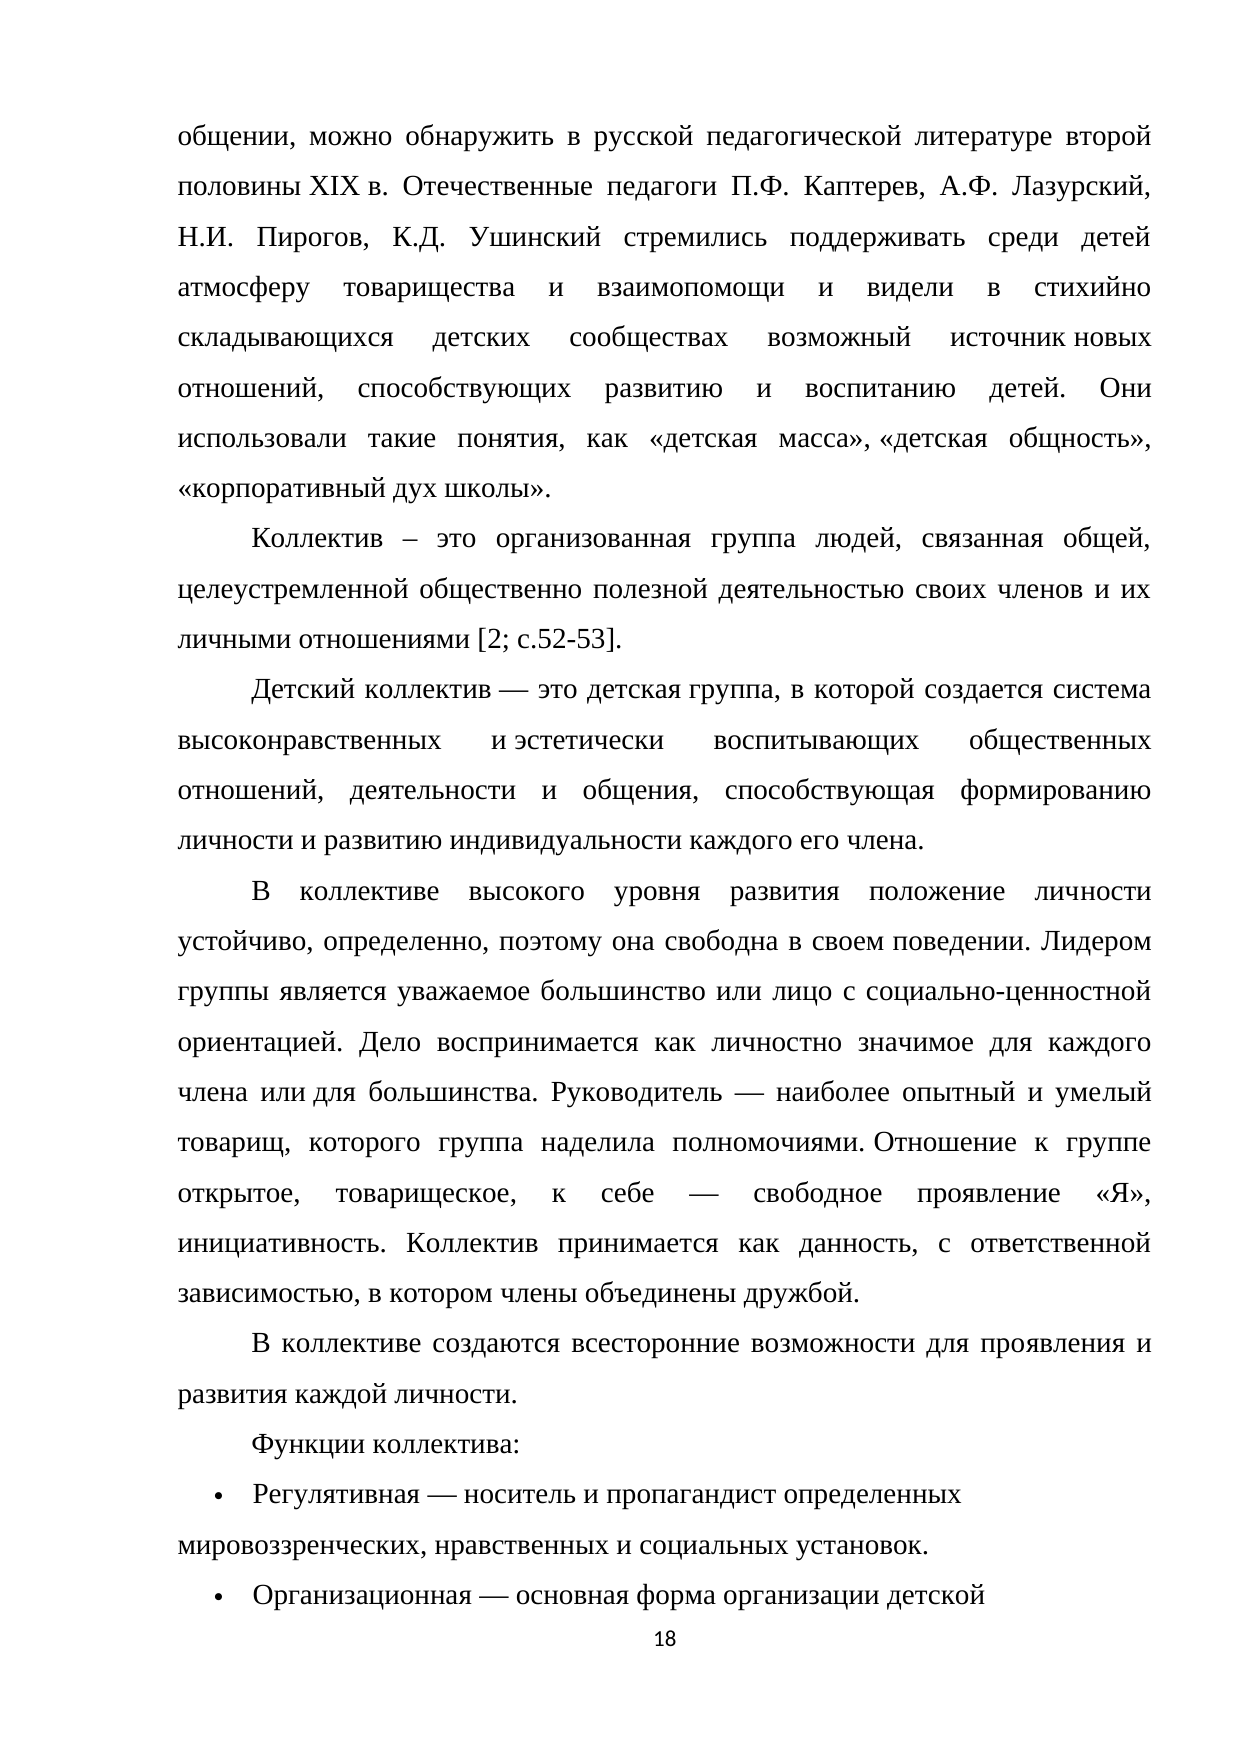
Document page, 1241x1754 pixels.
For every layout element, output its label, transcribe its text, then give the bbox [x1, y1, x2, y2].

text мировоззренческих, нравственных и социальных установок. [177, 1527, 1152, 1560]
text Функции коллектива: [177, 1426, 1152, 1460]
list Регулятивная — носитель и пропагандист определенных [215, 1477, 1152, 1510]
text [177, 118, 1152, 504]
text Коллектив – это организованная группа людей, связанная общей, целеустремленной общественно полезной деятельностью своих членов и их личными отношениями [2; с.52-53]. [177, 521, 1152, 655]
list Организационная — основная форма организации детской [215, 1577, 1152, 1611]
text Детский коллектив — это детская группа, в которой создается система высоконравственных и эстетически воспитывающих общественных отношений, деятельности и общения, способствующая формированию личности и развитию индивидуальности каждого его члена. [177, 672, 1152, 856]
text В коллективе высокого уровня развития положение личности устойчиво, определенно, поэтому она свободна в своем поведении. Лидером группы является уважаемое большинство или лицо с социально-ценностной ориентацией. Дело воспринимается как личностно значимое для каждого члена или для большинства. Руководитель — наиболее опытный и умелый товарищ, которого группа наделила полномочиями. Отношение к группе открытое, товарищеское, к себе — свободное проявление «Я», инициативность. Коллектив принимается как данность, с ответственной зависимостью, в котором члены объединены дружбой. [177, 873, 1152, 1309]
text В коллективе создаются всесторонние возможности для проявления и развития каждой личности. [177, 1326, 1152, 1409]
